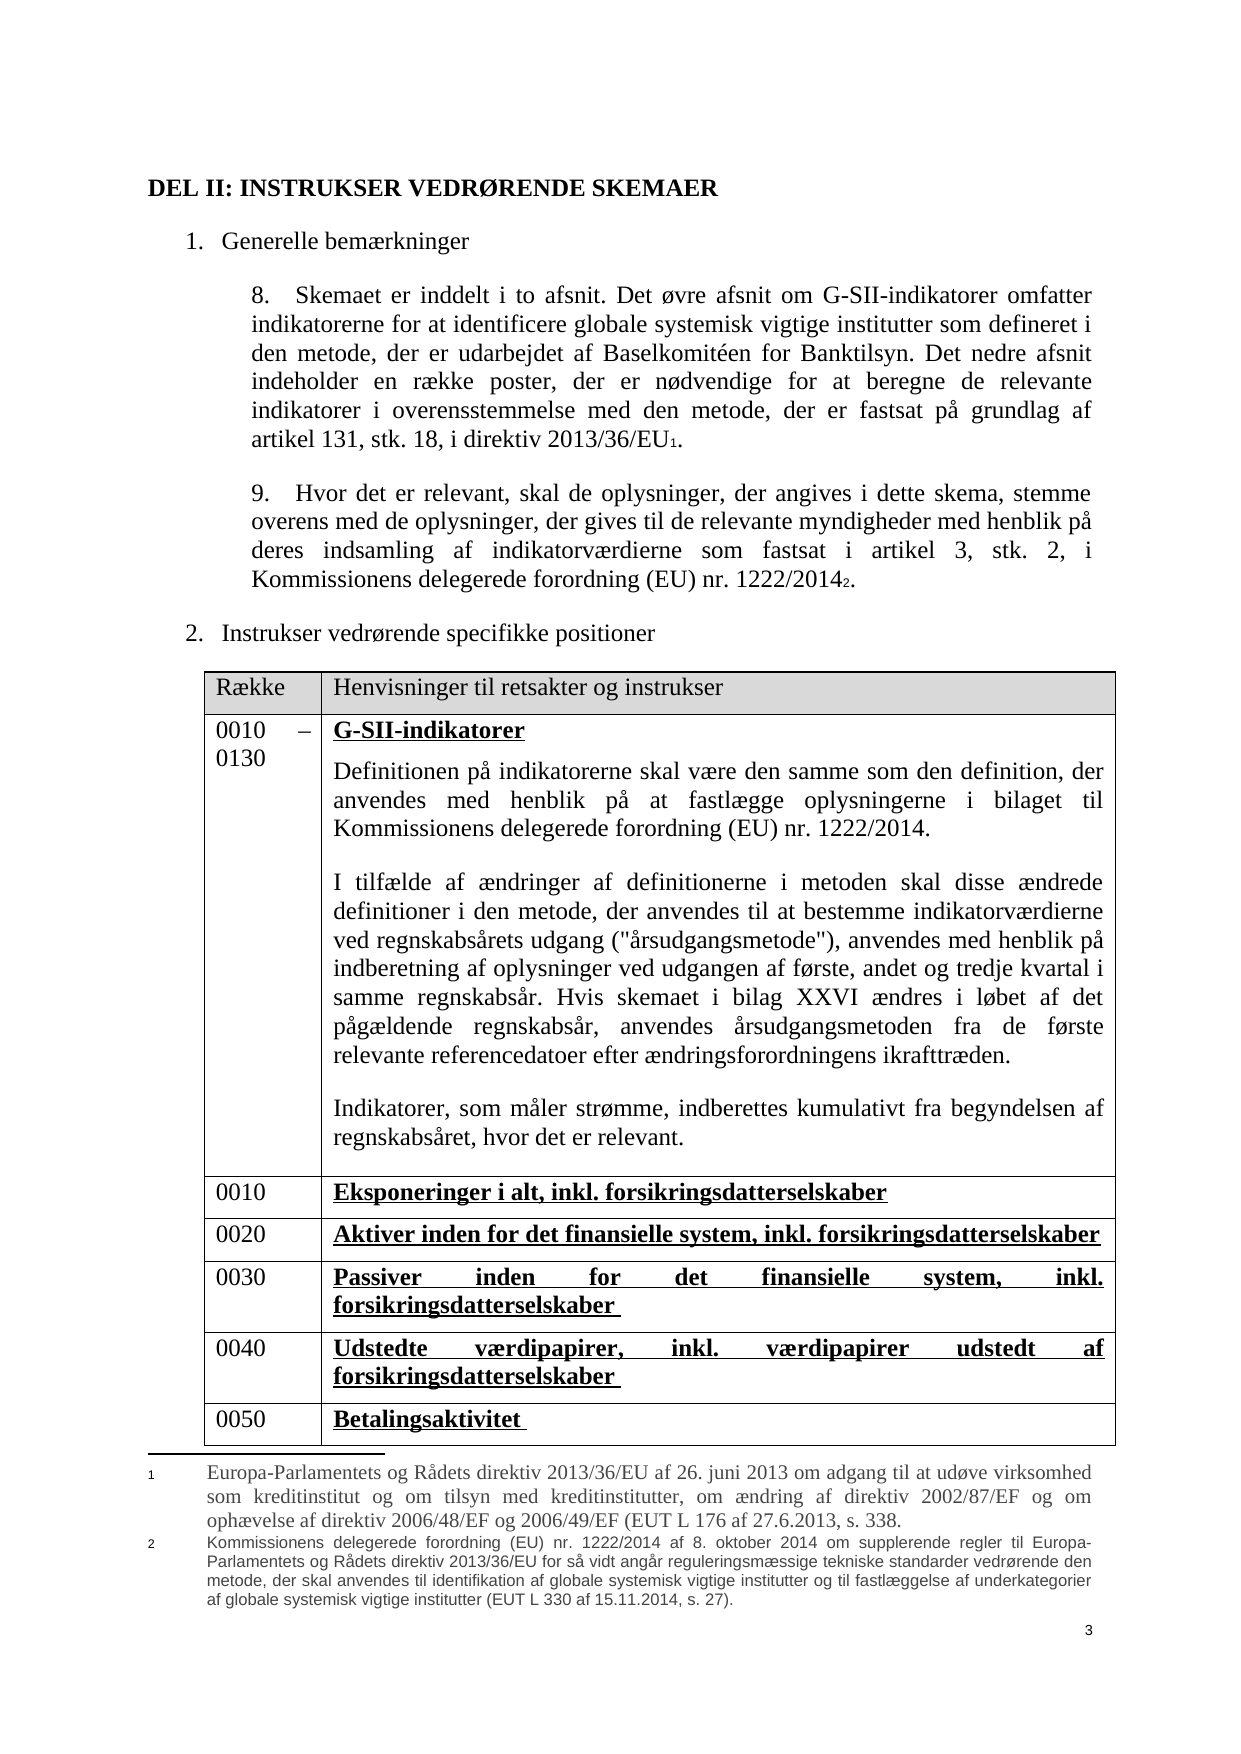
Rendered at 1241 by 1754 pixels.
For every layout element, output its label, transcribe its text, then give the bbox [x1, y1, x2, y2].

table_cell 0050 [205, 1404, 321, 1445]
list 1. Generelle bemærkninger [185, 226, 1093, 255]
table_cell Betalingsaktivitet [322, 1404, 1115, 1445]
table_cell Eksponeringer i alt, inkl. forsikringsdatterselskaber [322, 1177, 1115, 1218]
table_cell 0010 – 0130 [205, 715, 321, 1176]
table_cell Passiver inden for det finansielle system, inkl. forsikringsdatterselskaber [322, 1262, 1115, 1332]
table_cell 0020 [205, 1219, 321, 1261]
table_cell 0010 [205, 1177, 321, 1218]
table_cell Udstedte værdipapirer, inkl. værdipapirer udstedt af forsikringsdatterselskaber [322, 1333, 1115, 1403]
text 8. Skemaet er inddelt i to afsnit. Det øvre afsnit om G-SII-indikatorer omfatter indikatorerne for at identificere globale systemisk vigtige institutter som defineret i den metode, der er udarbejdet af Baselkomitéen for Banktilsyn. Det nedre afsnit indeholder en række poster, der er nødvendige for at beregne de relevante indikatorer i overensstemmelse med den metode, der er fastsat på grundlag af artikel 131, stk. 18, i direktiv 2013/36/EU. [251, 280, 1093, 453]
list 2. Instrukser vedrørende specifikke positioner [185, 618, 1093, 646]
table_cell 0030 [205, 1262, 321, 1332]
table_cell Aktiver inden for det finansielle system, inkl. forsikringsdatterselskaber [322, 1219, 1115, 1261]
text 9. Hvor det er relevant, skal de oplysninger, der angives i dette skema, stemme overens med de oplysninger, der gives til de relevante myndigheder med henblik på deres indsamling af indikatorværdierne som fastsat i artikel 3, stk. 2, i Kommissionens delegerede forordning (EU) nr. 1222/2014. [251, 478, 1093, 593]
table_header Henvisninger til retsakter og instrukser [322, 673, 1115, 714]
table_cell 0040 [205, 1333, 321, 1403]
subtitle DEL II: INSTRUKSER VEDRØRENDE SKEMAER [148, 173, 1093, 201]
table_header Række [205, 673, 321, 714]
table_cell G-SII-indikatorer Definitionen på indikatorerne skal være den samme som den definition, der anvendes med henblik på at fastlægge oplysningerne i bilaget til Kommissionens delegerede forordning (EU) nr. 1222/2014. I tilfælde af ændringer af definitionerne i metoden skal disse ændrede definitioner i den metode, der anvendes til at bestemme indikatorværdierne ved regnskabsårets udgang ("årsudgangsmetode"), anvendes med henblik på indberetning af oplysninger ved udgangen af første, andet og tredje kvartal i samme regnskabsår. Hvis skemaet i bilag XXVI ændres i løbet af det pågældende regnskabsår, anvendes årsudgangsmetoden fra de første relevante referencedatoer efter ændringsforordningens ikrafttræden. Indikatorer, som måler strømme, indberettes kumulativt fra begyndelsen af regnskabsåret, hvor det er relevant. [322, 715, 1115, 1176]
